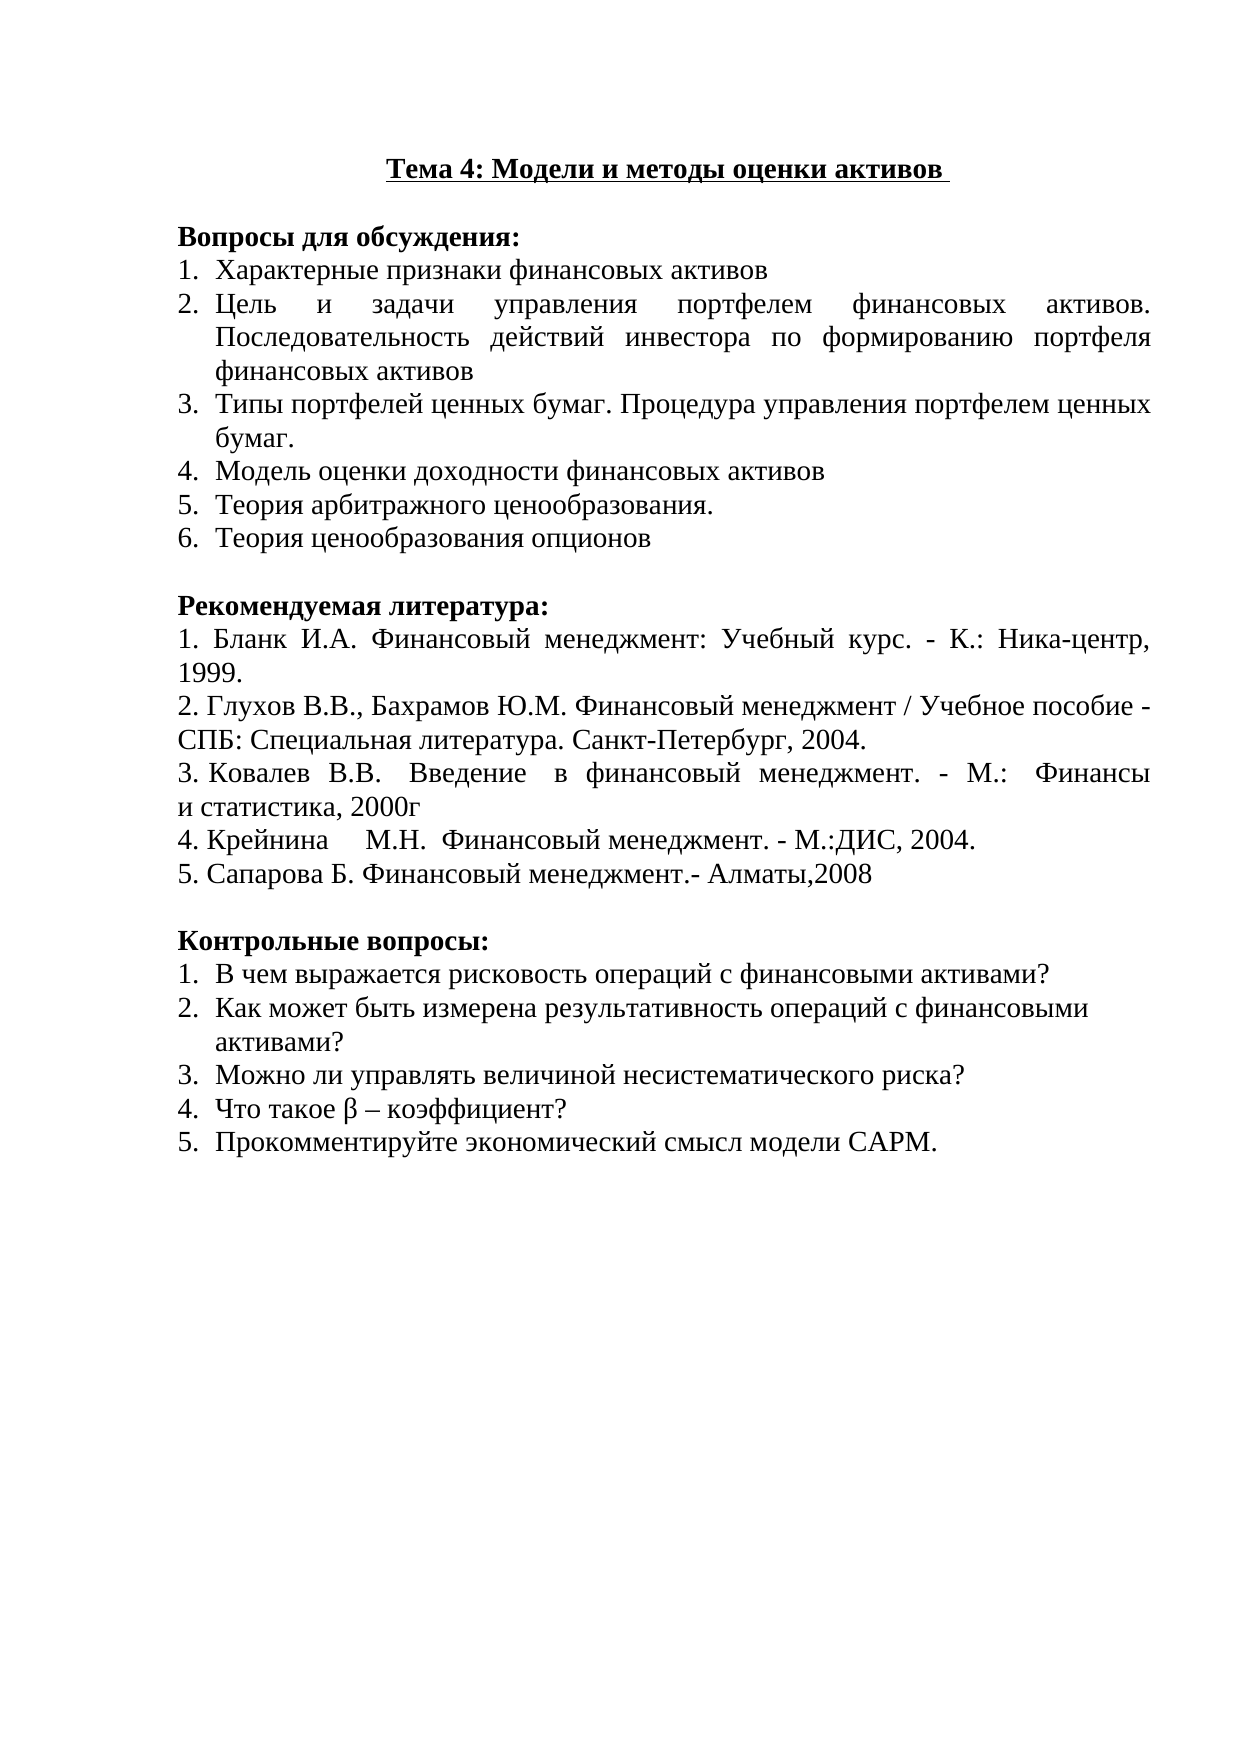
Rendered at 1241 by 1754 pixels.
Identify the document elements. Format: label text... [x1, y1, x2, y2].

list Можно ли управлять величиной несистематического риска? [177, 1057, 1152, 1091]
list 4. Крейнина М.Н. Финансовый менеджмент. - М.:ДИС, 2004. [177, 822, 1152, 856]
subtitle Тема 4: Модели и методы оценки активов [177, 152, 1152, 185]
list Модель оценки доходности финансовых активов [177, 453, 1152, 487]
list 5. Сапарова Б. Финансовый менеджмент.- Алматы,2008 [177, 856, 1152, 889]
list 1. Бланк И.А. Финансовый менеджмент: Учебный курс. - К.: Ника-центр, 1999. [177, 621, 1152, 688]
list Как может быть измерена результативность операций с финансовыми активами? [177, 990, 1152, 1057]
list Теория ценообразования опционов [177, 521, 1152, 554]
list 3. Ковалев В.В. Введение в финансовый менеджмент. - М.: Финансы и статистика, 2000г [177, 755, 1152, 822]
list 2. Глухов В.В., Бахрамов Ю.М. Финансовый менеджмент / Учебное пособие - СПБ: Специальная литература. Санкт-Петербург, 2004. [177, 688, 1152, 755]
text Рекомендуемая литература: [177, 588, 1152, 621]
text Вопросы для обсуждения: [177, 219, 1152, 252]
text Контрольные вопросы: [177, 923, 1152, 957]
list Типы портфелей ценных бумаг. Процедура управления портфелем ценных бумаг. [177, 386, 1152, 453]
list Прокомментируйте экономический смысл модели САРМ. [177, 1124, 1152, 1158]
list Характерные признаки финансовых активов [177, 252, 1152, 286]
list Что такое β – коэффициент? [177, 1091, 1152, 1124]
list Цель и задачи управления портфелем финансовых активов. Последовательность действий инвестора по формированию портфеля финансовых активов [177, 286, 1152, 386]
list В чем выражается рисковость операций с финансовыми активами? [177, 957, 1152, 990]
list Теория арбитражного ценообразования. [177, 487, 1152, 521]
